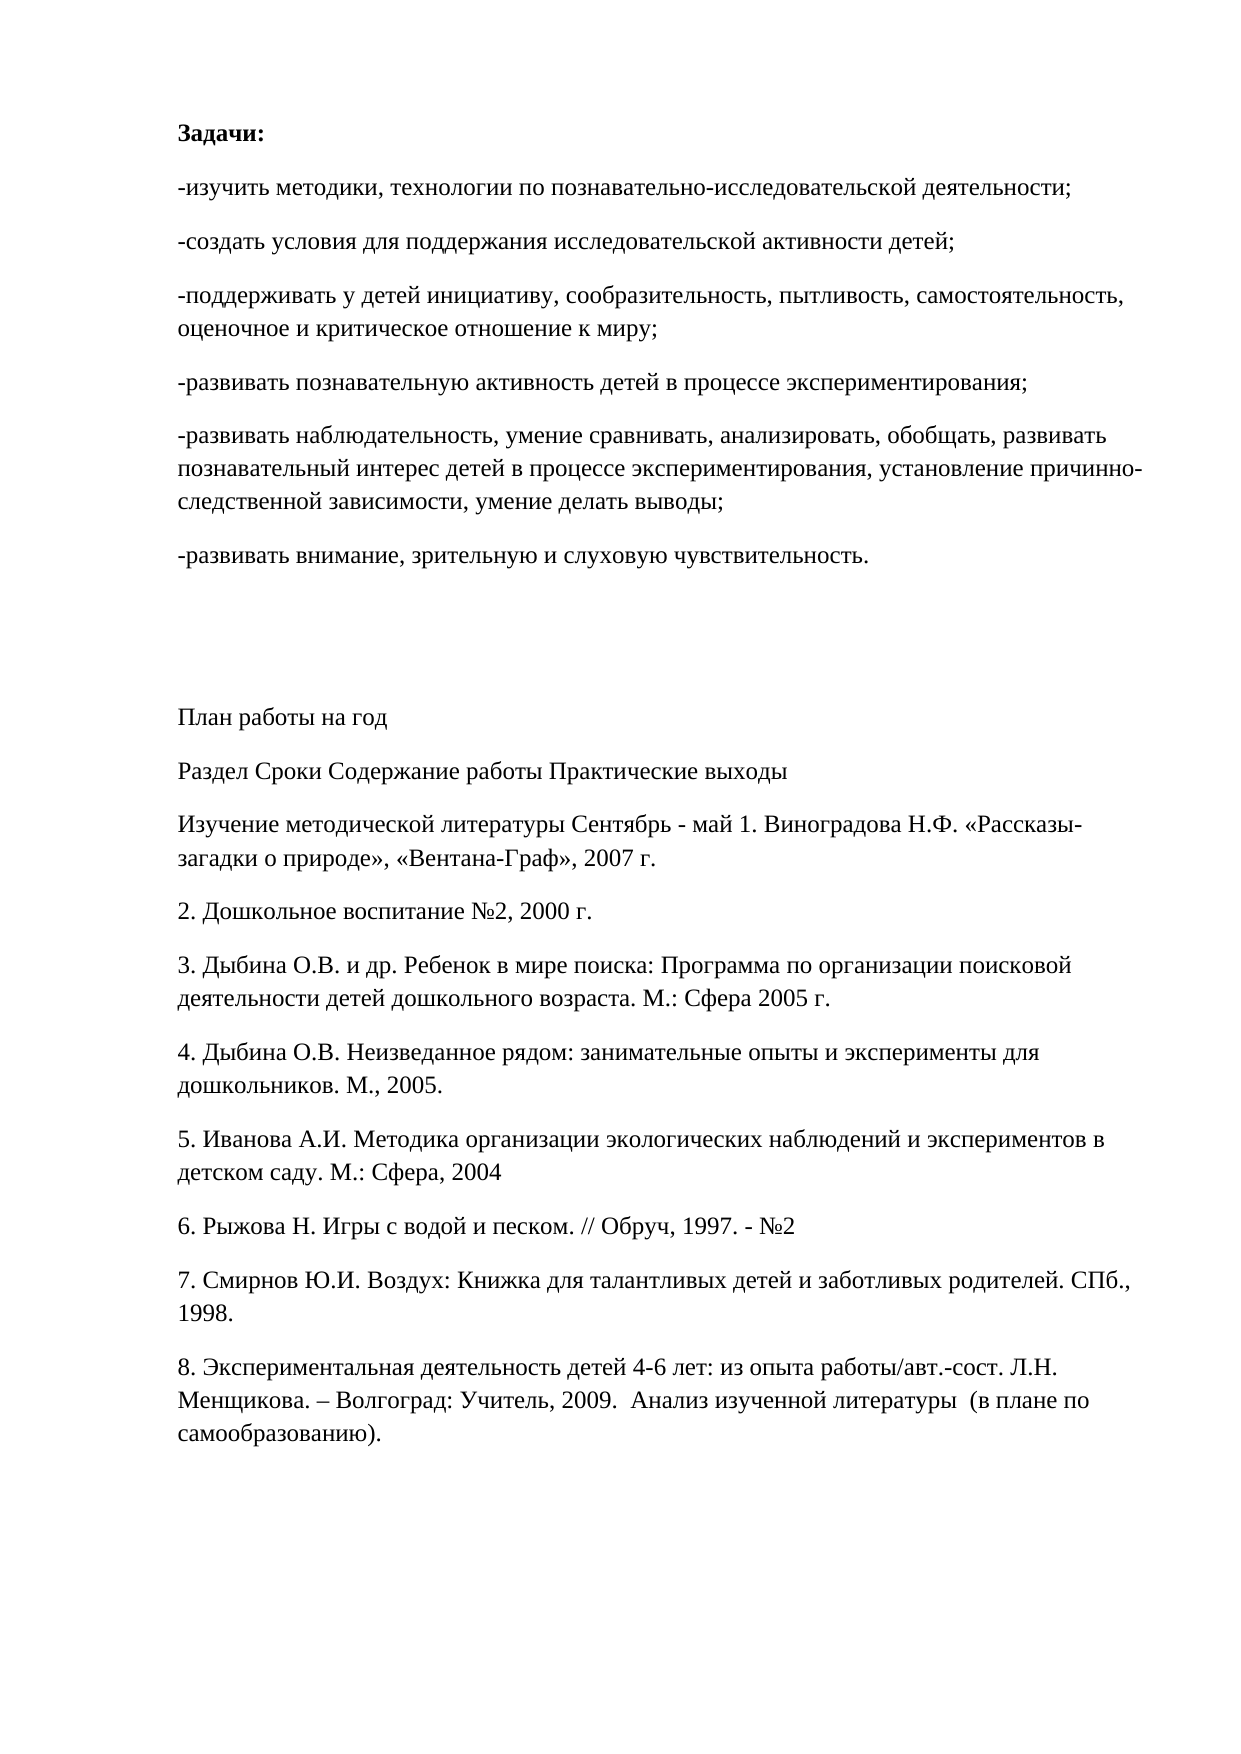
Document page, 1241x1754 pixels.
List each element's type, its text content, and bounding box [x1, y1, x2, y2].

text -развивать наблюдательность, умение сравнивать, анализировать, обобщать, развивать познавательный интерес детей в процессе экспериментирования, установление причинно-следственной зависимости, умение делать выводы; [177, 420, 1152, 515]
text 8. Экспериментальная деятельность детей 4-6 лет: из опыта работы/авт.-сост. Л.Н. Менщикова. – Волгоград: Учитель, 2009. Анализ изученной литературы (в плане по самообразованию). [177, 1352, 1152, 1446]
text Раздел Сроки Содержание работы Практические выходы [177, 756, 1152, 784]
text Задачи: [177, 118, 1152, 147]
text 3. Дыбина О.В. и др. Ребенок в мире поиска: Программа по организации поисковой деятельности детей дошкольного возраста. М.: Сфера 2005 г. [177, 950, 1152, 1012]
text Изучение методической литературы Сентябрь - май 1. Виноградова Н.Ф. «Рассказы-загадки о природе», «Вентана-Граф», 2007 г. [177, 809, 1152, 871]
text -развивать внимание, зрительную и слуховую чувствительность. [177, 540, 1152, 569]
text -создать условия для поддержания исследовательской активности детей; [177, 226, 1152, 254]
text 2. Дошкольное воспитание №2, 2000 г. [177, 896, 1152, 925]
text -изучить методики, технологии по познавательно-исследовательской деятельности; [177, 172, 1152, 201]
text 4. Дыбина О.В. Неизведанное рядом: занимательные опыты и эксперименты для дошкольников. М., 2005. [177, 1037, 1152, 1099]
text 5. Иванова А.И. Методика организации экологических наблюдений и экспериментов в детском саду. М.: Сфера, 2004 [177, 1124, 1152, 1186]
text -развивать познавательную активность детей в процессе экспериментирования; [177, 367, 1152, 395]
text 7. Смирнов Ю.И. Воздух: Книжка для талантливых детей и заботливых родителей. СПб., 1998. [177, 1265, 1152, 1327]
text -поддерживать у детей инициативу, сообразительность, пытливость, самостоятельность, оценочное и критическое отношение к миру; [177, 280, 1152, 341]
text 6. Рыжова Н. Игры с водой и песком. // Обруч, 1997. - №2 [177, 1211, 1152, 1240]
text План работы на год [177, 702, 1152, 731]
